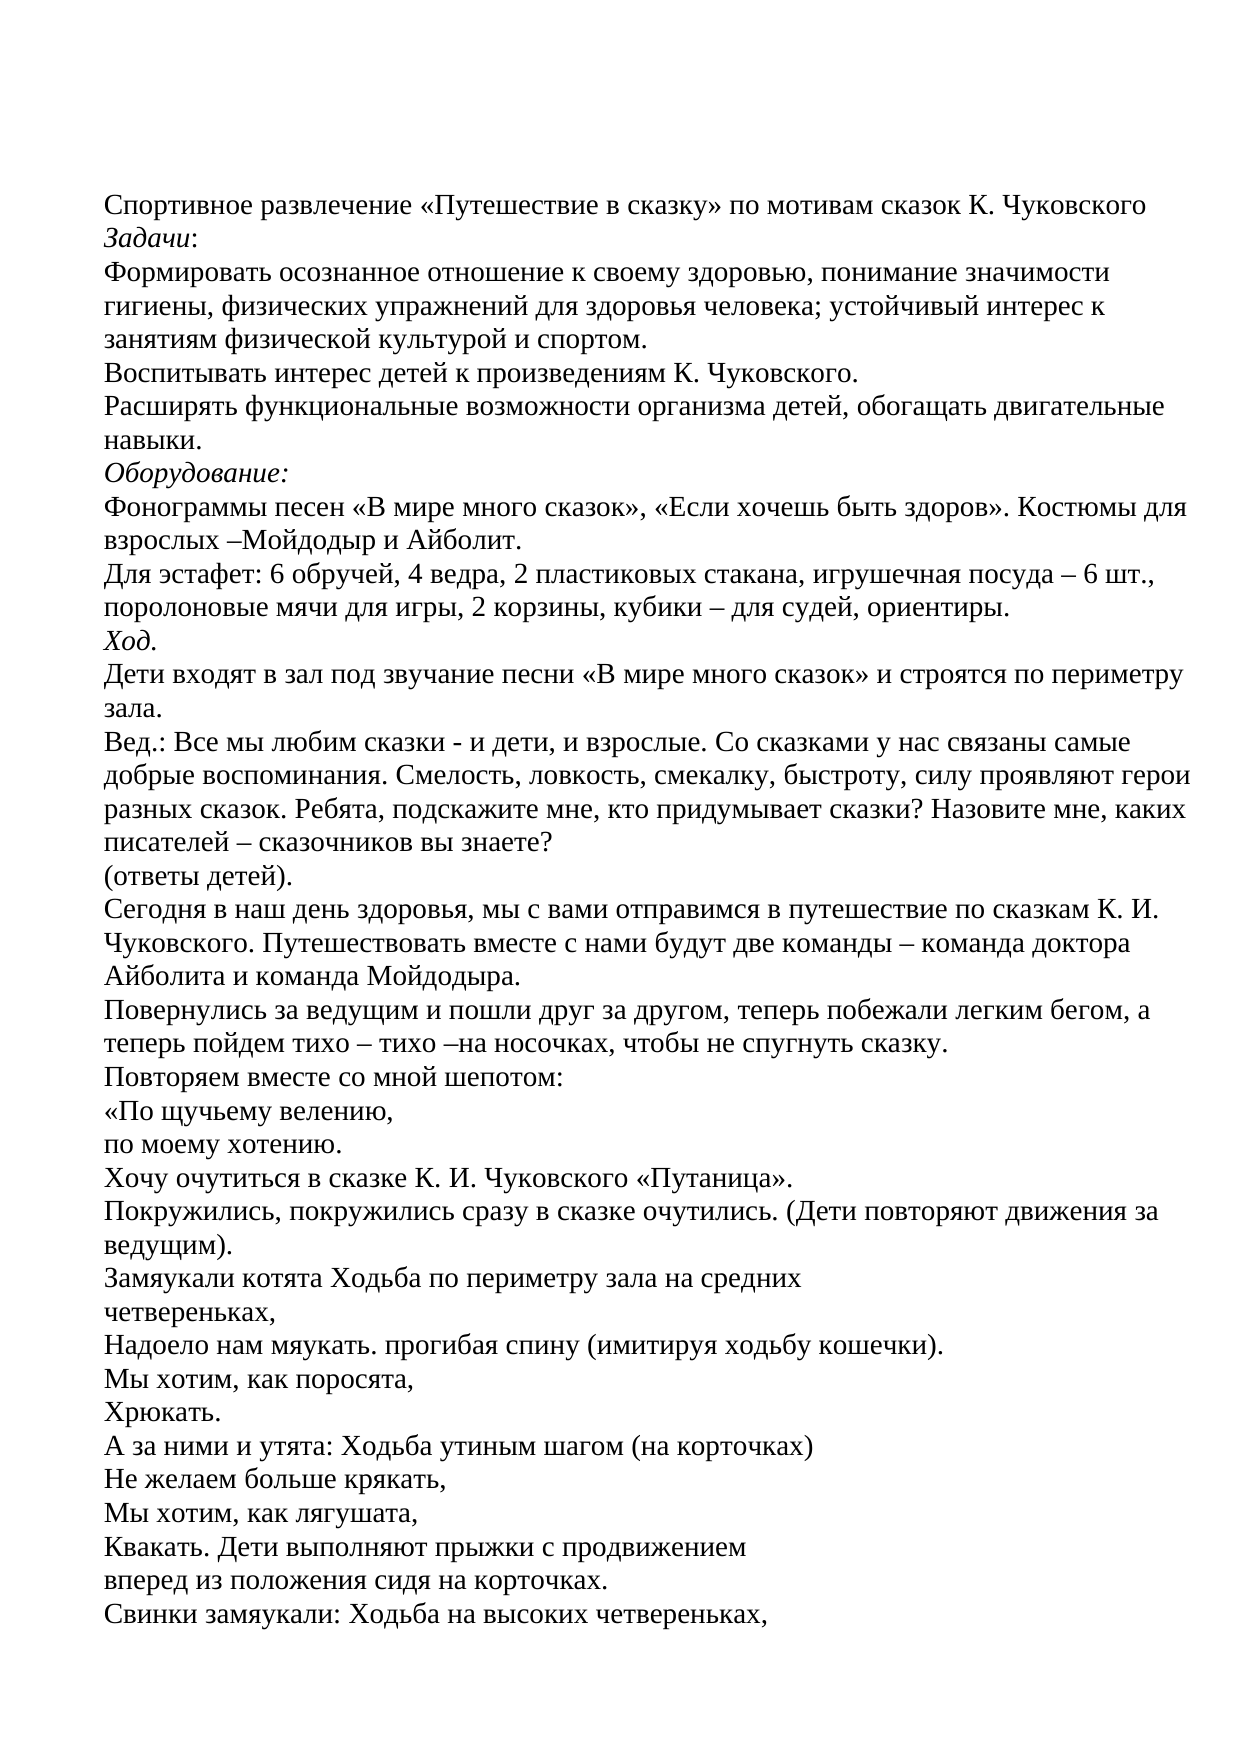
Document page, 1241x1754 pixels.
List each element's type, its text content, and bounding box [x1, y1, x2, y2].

text Замяукали котята Ходьба по периметру зала на средних [103, 1260, 1196, 1294]
text Сегодня в наш день здоровья, мы с вами отправимся в путешествие по сказкам К. И. Чуковского. Путешествовать вместе с нами будут две команды – команда доктора Айболита и команда Мойдодыра. [103, 891, 1196, 992]
text А за ними и утята: Ходьба утиным шагом (на корточках) [103, 1428, 1196, 1462]
text Не желаем больше крякать, [103, 1462, 1196, 1495]
text Покружились, покружились сразу в сказке очутились. (Дети повторяют движения за ведущим). [103, 1193, 1196, 1260]
text «По щучьему велению, [103, 1093, 1196, 1126]
text Квакать. Дети выполняют прыжки с продвижением [103, 1529, 1196, 1562]
text Фонограммы песен «В мире много сказок», «Если хочешь быть здоров». Костюмы для взрослых –Мойдодыр и Айболит. [103, 489, 1196, 556]
text Для эстафет: 6 обручей, 4 ведра, 2 пластиковых стакана, игрушечная посуда – 6 шт., поролоновые мячи для игры, 2 корзины, кубики – для судей, ориентиры. [103, 556, 1196, 623]
text Повернулись за ведущим и пошли друг за другом, теперь побежали легким бегом, а теперь пойдем тихо – тихо –на носочках, чтобы не спугнуть сказку. [103, 992, 1196, 1059]
text Мы хотим, как лягушата, [103, 1495, 1196, 1529]
text вперед из положения сидя на корточках. [103, 1562, 1196, 1596]
text Задачи: [103, 221, 1196, 254]
text Хрюкать. [103, 1394, 1196, 1428]
text Воспитывать интерес детей к произведениям К. Чуковского. [103, 355, 1196, 388]
text Ход. [103, 623, 1196, 657]
text Вед.: Все мы любим сказки - и дети, и взрослые. Со сказками у нас связаны самые добрые воспоминания. Смелость, ловкость, смекалку, быстроту, силу проявляют герои разных сказок. Ребята, подскажите мне, кто придумывает сказки? Назовите мне, каких писателей – сказочников вы знаете? [103, 724, 1196, 858]
text Расширять функциональные возможности организма детей, обогащать двигательные навыки. [103, 388, 1196, 455]
text Дети входят в зал под звучание песни «В мире много сказок» и строятся по периметру зала. [103, 657, 1196, 724]
text Оборудование: [103, 455, 1196, 489]
text Повторяем вместе со мной шепотом: [103, 1059, 1196, 1093]
text Формировать осознанное отношение к своему здоровью, понимание значимости гигиены, физических упражнений для здоровья человека; устойчивый интерес к занятиям физической культурой и спортом. [103, 254, 1196, 355]
text Мы хотим, как поросята, [103, 1361, 1196, 1394]
text Хочу очутиться в сказке К. И. Чуковского «Путаница». [103, 1160, 1196, 1193]
text Надоело нам мяукать. прогибая спину (имитируя ходьбу кошечки). [103, 1327, 1196, 1361]
text Свинки замяукали: Ходьба на высоких четвереньках, [103, 1596, 1196, 1629]
text Спортивное развлечение «Путешествие в сказку» по мотивам сказок К. Чуковского [103, 187, 1196, 221]
text (ответы детей). [103, 858, 1196, 891]
text по моему хотению. [103, 1126, 1196, 1160]
text четвереньках, [103, 1294, 1196, 1327]
